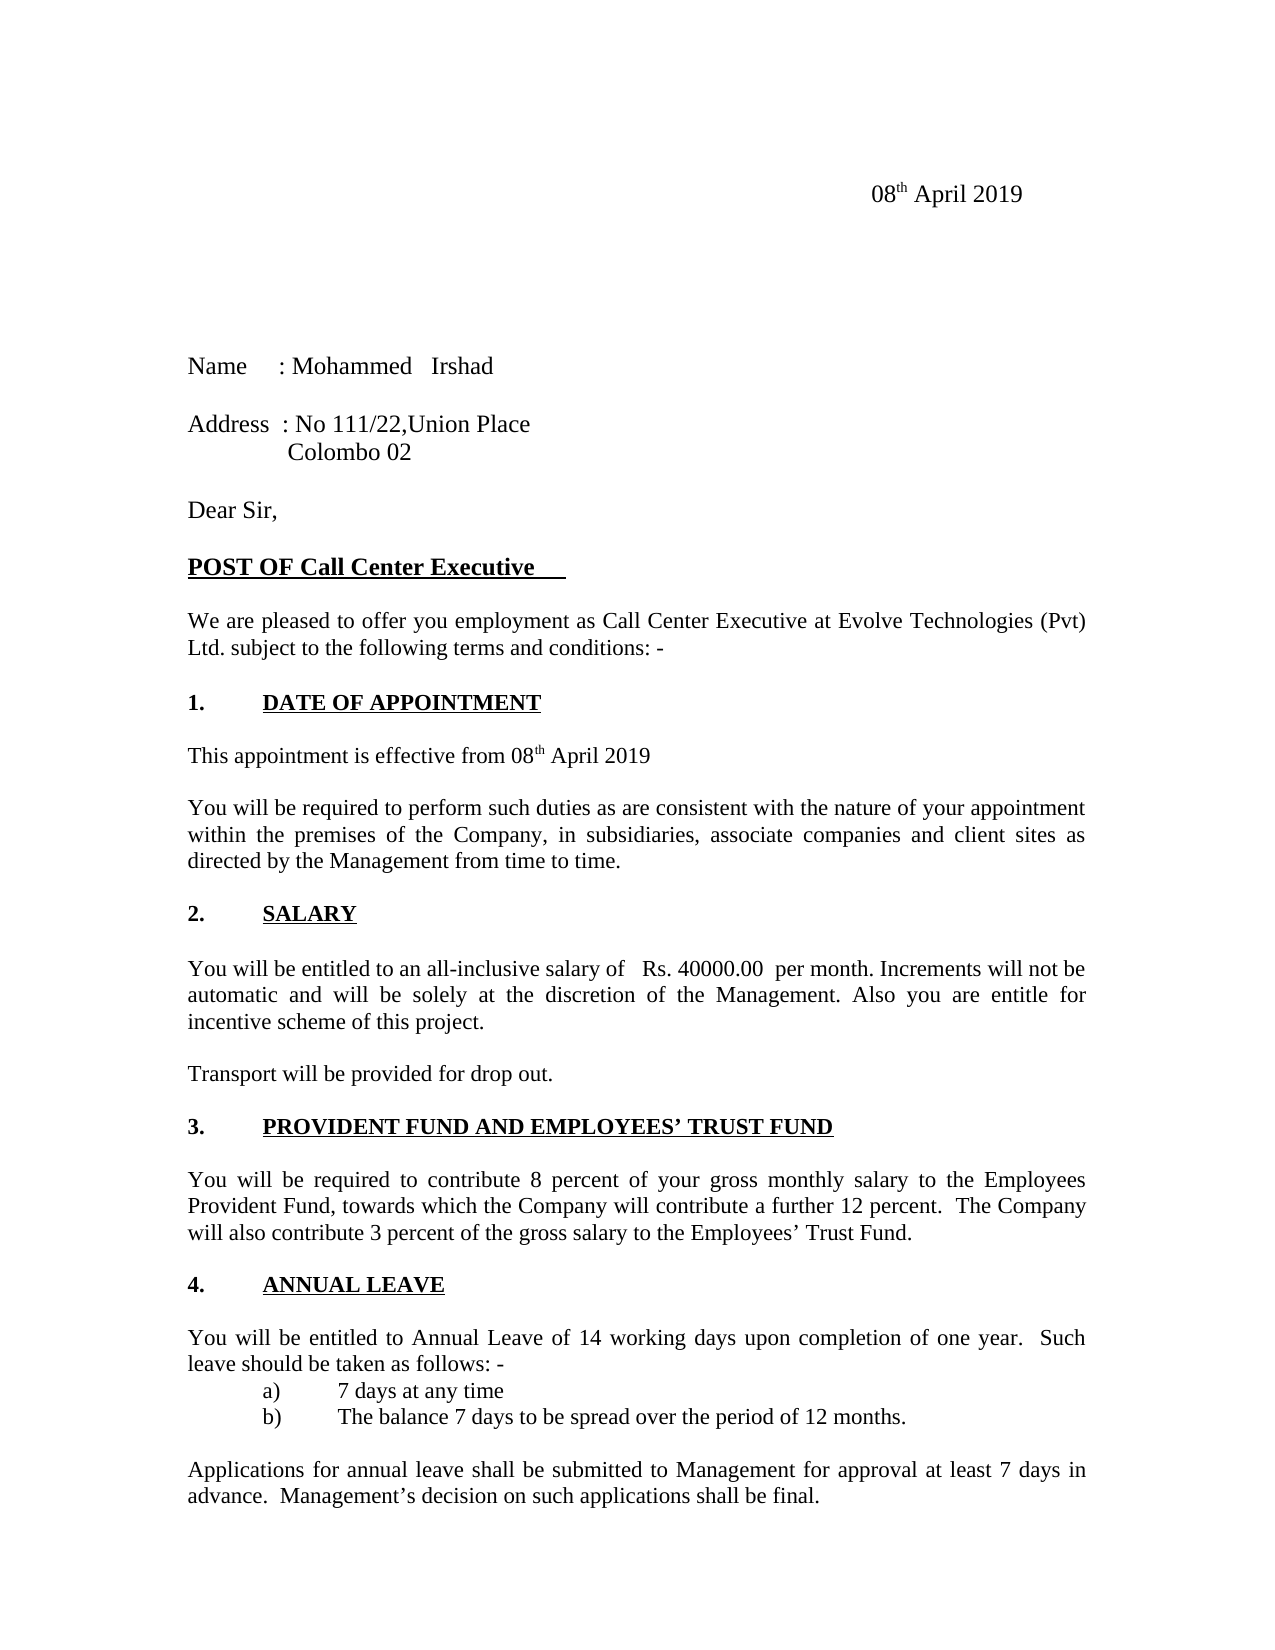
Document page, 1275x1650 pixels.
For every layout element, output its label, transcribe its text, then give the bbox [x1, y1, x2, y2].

list 7 days at any time [262, 1377, 1087, 1403]
text 08th April 2019 [187, 179, 1087, 207]
text 3. PROVIDENT FUND AND EMPLOYEES’ TRUST FUND [187, 1113, 1087, 1139]
text Name : Mohammed Irshad [187, 351, 1087, 380]
text This appointment is effective from 08th April 2019 [187, 742, 1087, 768]
text We are pleased to offer you employment as Call Center Executive at Evolve Technologies (Pvt) Ltd. subject to the following terms and conditions: - [187, 608, 1087, 660]
text Applications for annual leave shall be submitted to Management for approval at least 7 days in advance. Management’s decision on such applications shall be final. [187, 1456, 1087, 1508]
text 1. DATE OF APPOINTMENT [187, 689, 1087, 715]
text POST OF Call Center Executive [187, 552, 1087, 581]
list The balance 7 days to be spread over the period of 12 months. [262, 1403, 1087, 1429]
text You will be entitled to an all-inclusive salary of Rs. 40000.00 per month. Increments will not be automatic and will be solely at the discretion of the Management. Also you are entitle for incentive scheme of this project. [187, 955, 1087, 1034]
text 2. SALARY [187, 900, 1087, 926]
text Address : No 111/22,Union Place [187, 409, 1087, 437]
text Dear Sir, [94, 495, 1087, 524]
text You will be required to contribute 8 percent of your gross monthly salary to the Employees Provident Fund, towards which the Company will contribute a further 12 percent. The Company will also contribute 3 percent of the gross salary to the Employees’ Trust Fund. [187, 1166, 1087, 1245]
text You will be entitled to Annual Leave of 14 working days upon completion of one year. Such leave should be taken as follows: - [187, 1324, 1087, 1377]
text Colombo 02 [187, 437, 1087, 466]
text Transport will be provided for drop out. [187, 1060, 1087, 1087]
text You will be required to perform such duties as are consistent with the nature of your appointment within the premises of the Company, in subsidiaries, associate companies and client sites as directed by the Management from time to time. [187, 794, 1087, 873]
text 4. ANNUAL LEAVE [187, 1271, 1087, 1298]
